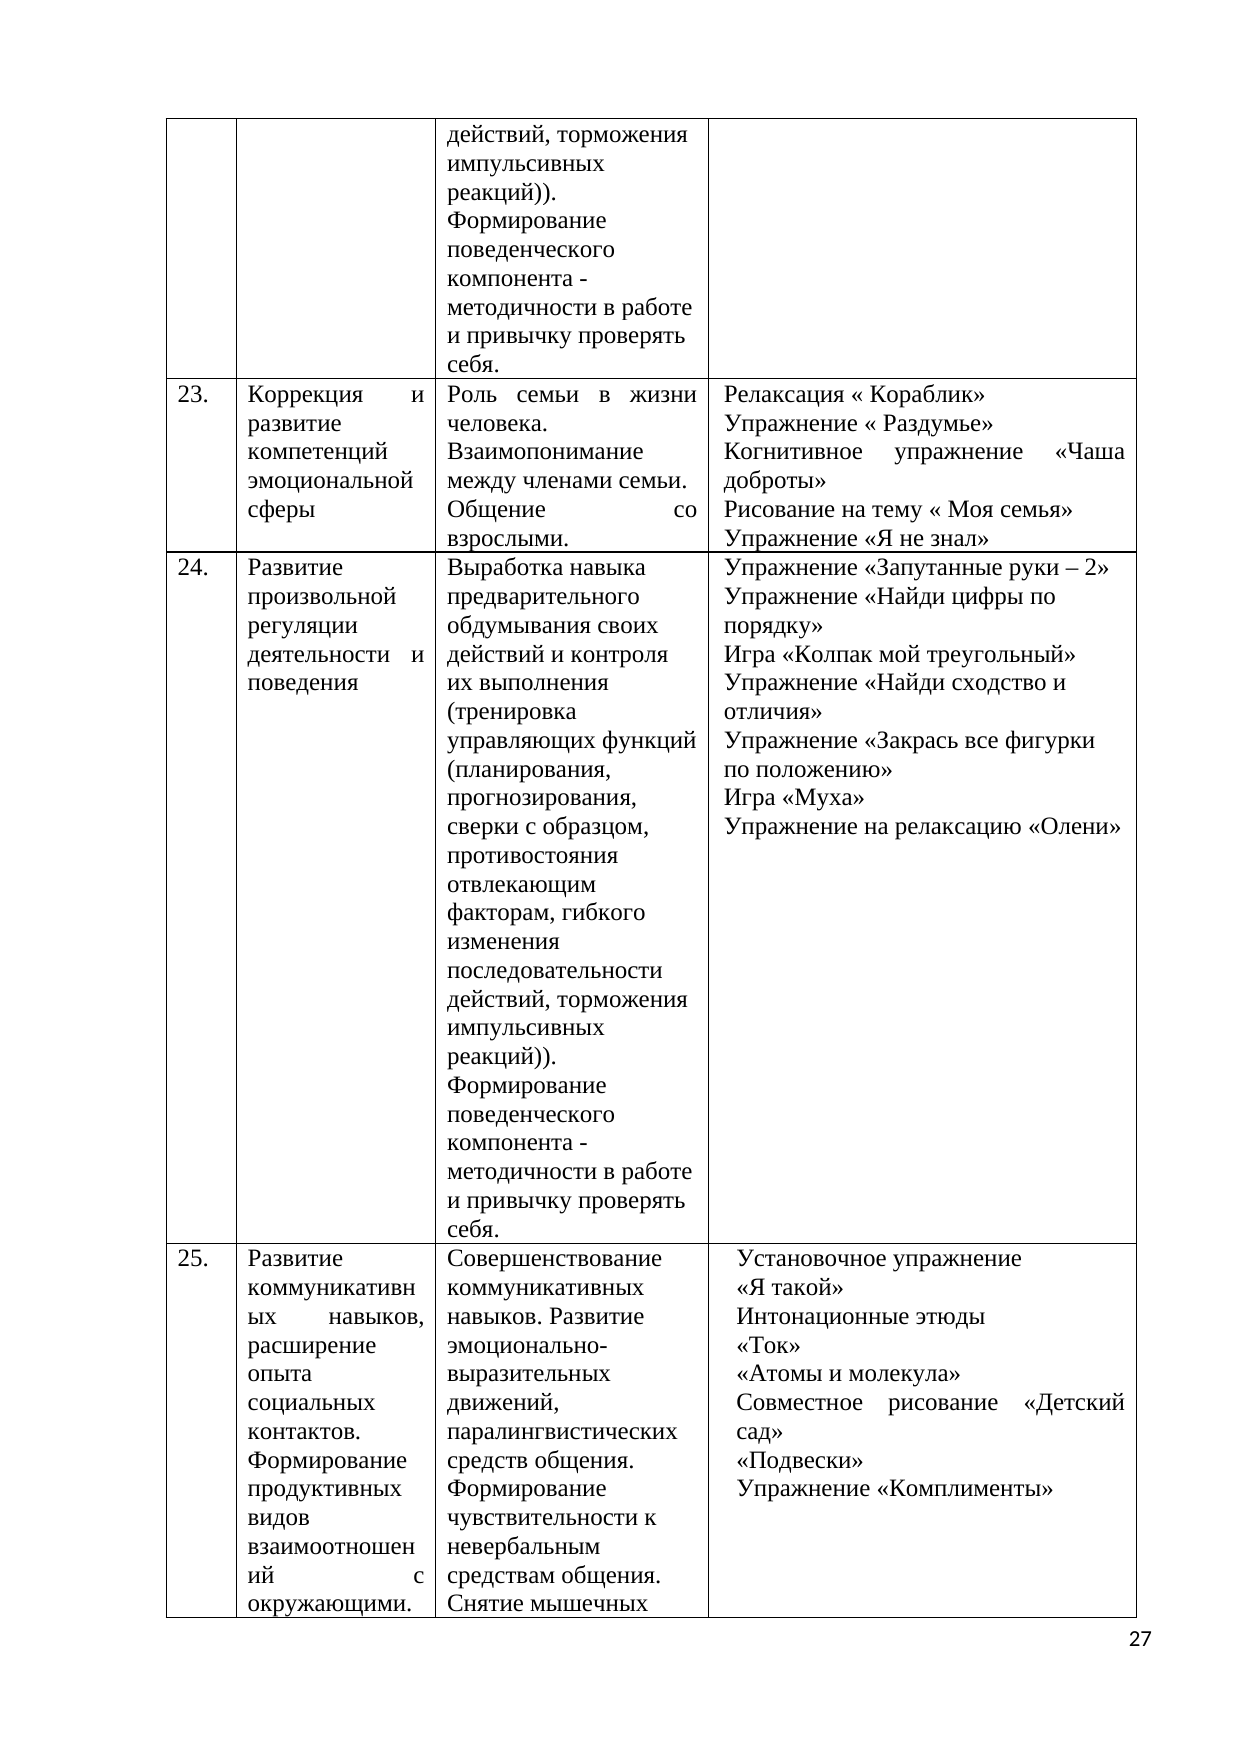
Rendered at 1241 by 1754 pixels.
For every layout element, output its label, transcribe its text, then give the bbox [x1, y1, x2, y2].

table_cell Роль семьи в жизни человека. Взаимопонимание между членами семьи. Общение со взрослыми. [436, 379, 708, 551]
table_cell [167, 379, 236, 551]
table_cell Развитие произвольной регуляции деятельности и поведения [237, 553, 435, 1242]
table_cell Релаксация « Кораблик» Упражнение « Раздумье» Когнитивное упражнение «Чаша доброты» Рисование на тему « Моя семья» Упражнение «Я не знал» [709, 379, 1136, 551]
table_cell [167, 119, 236, 378]
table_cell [436, 1244, 708, 1617]
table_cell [709, 1244, 1136, 1617]
table_cell [167, 1244, 236, 1617]
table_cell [709, 119, 1136, 378]
table_cell [167, 553, 236, 1242]
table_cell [237, 119, 435, 378]
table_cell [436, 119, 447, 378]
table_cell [237, 1244, 435, 1617]
table_cell Коррекция и развитие компетенций эмоциональной сферы [237, 379, 435, 551]
